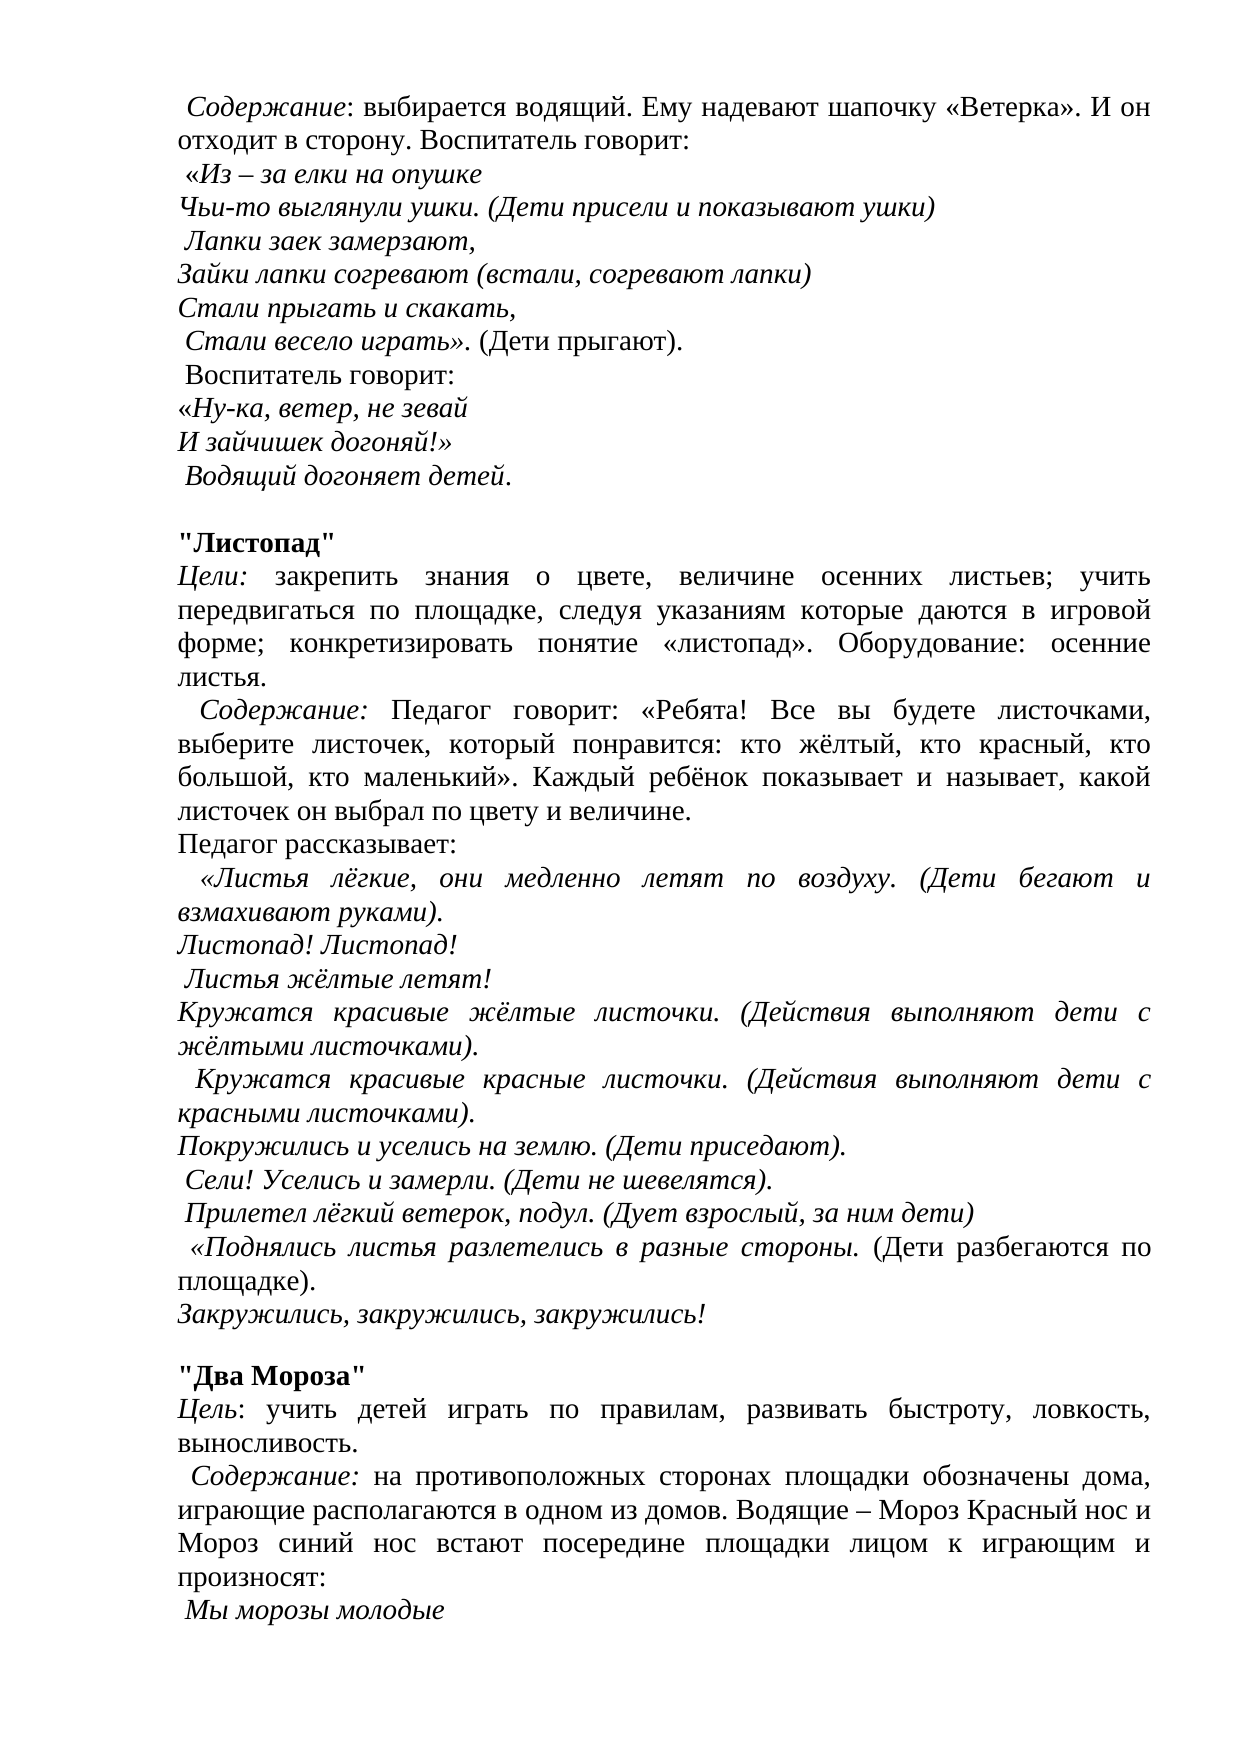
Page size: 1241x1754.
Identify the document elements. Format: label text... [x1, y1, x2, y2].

text Стали весело играть». (Дети прыгают). [177, 323, 1152, 357]
text И зайчишек догоняй!» [177, 424, 1152, 458]
text Кружатся красивые красные листочки. (Действия выполняют дети с красными листочками). [177, 1061, 1152, 1128]
text Прилетел лёгкий ветерок, подул. (Дует взрослый, за ним дети) [177, 1196, 1152, 1229]
text Кружатся красивые жёлтые листочки. (Действия выполняют дети с жёлтыми листочками). [177, 994, 1152, 1061]
text Закружились, закружились, закружились! [177, 1296, 1152, 1330]
text Покружились и уселись на землю. (Дети приседают). [177, 1128, 1152, 1162]
text Цель: учить детей играть по правилам, развивать быстроту, ловкость, выносливость. [177, 1391, 1152, 1458]
text Педагог рассказывает: [177, 827, 1152, 860]
text "Два Мороза" [177, 1358, 1152, 1391]
text Содержание: выбирается водящий. Ему надевают шапочку «Ветерка». И он отходит в сторону. Воспитатель говорит: [177, 89, 1152, 156]
text «Листья лёгкие, они медленно летят по воздуху. (Дети бегают и взмахивают руками). [177, 860, 1152, 927]
text Сели! Уселись и замерли. (Дети не шевелятся). [177, 1162, 1152, 1196]
text «Поднялись листья разлетелись в разные стороны. (Дети разбегаются по площадке). [177, 1229, 1152, 1296]
text Содержание: на противоположных сторонах площадки обозначены дома, играющие располагаются в одном из домов. Водящие – Мороз Красный нос и Мороз синий нос встают посередине площадки лицом к играющим и произносят: [177, 1458, 1152, 1592]
text Стали прыгать и скакать, [177, 290, 1152, 323]
text Цели: закрепить знания о цвете, величине осенних листьев; учить передвигаться по площадке, следуя указаниям которые даются в игровой форме; конкретизировать понятие «листопад». Оборудование: осенние листья. [177, 558, 1152, 692]
text Листопад! Листопад! [177, 927, 1152, 961]
text Листья жёлтые летят! [177, 961, 1152, 994]
text Водящий догоняет детей. [177, 458, 1152, 491]
text «Ну-ка, ветер, не зевай [177, 391, 1152, 424]
text Содержание: Педагог говорит: «Ребята! Все вы будете листочками, выберите листочек, который понравится: кто жёлтый, кто красный, кто большой, кто маленький». Каждый ребёнок показывает и называет, какой листочек он выбрал по цвету и величине. [177, 692, 1152, 827]
text "Листопад" [177, 525, 1152, 558]
text Чьи-то выглянули ушки. (Дети присели и показывают ушки) [177, 189, 1152, 223]
text Воспитатель говорит: [177, 357, 1152, 391]
text Зайки лапки согревают (встали, согревают лапки) [177, 256, 1152, 290]
text «Из – за елки на опушке [177, 156, 1152, 189]
text Мы морозы молодые [177, 1592, 1152, 1626]
text Лапки заек замерзают, [177, 223, 1152, 256]
